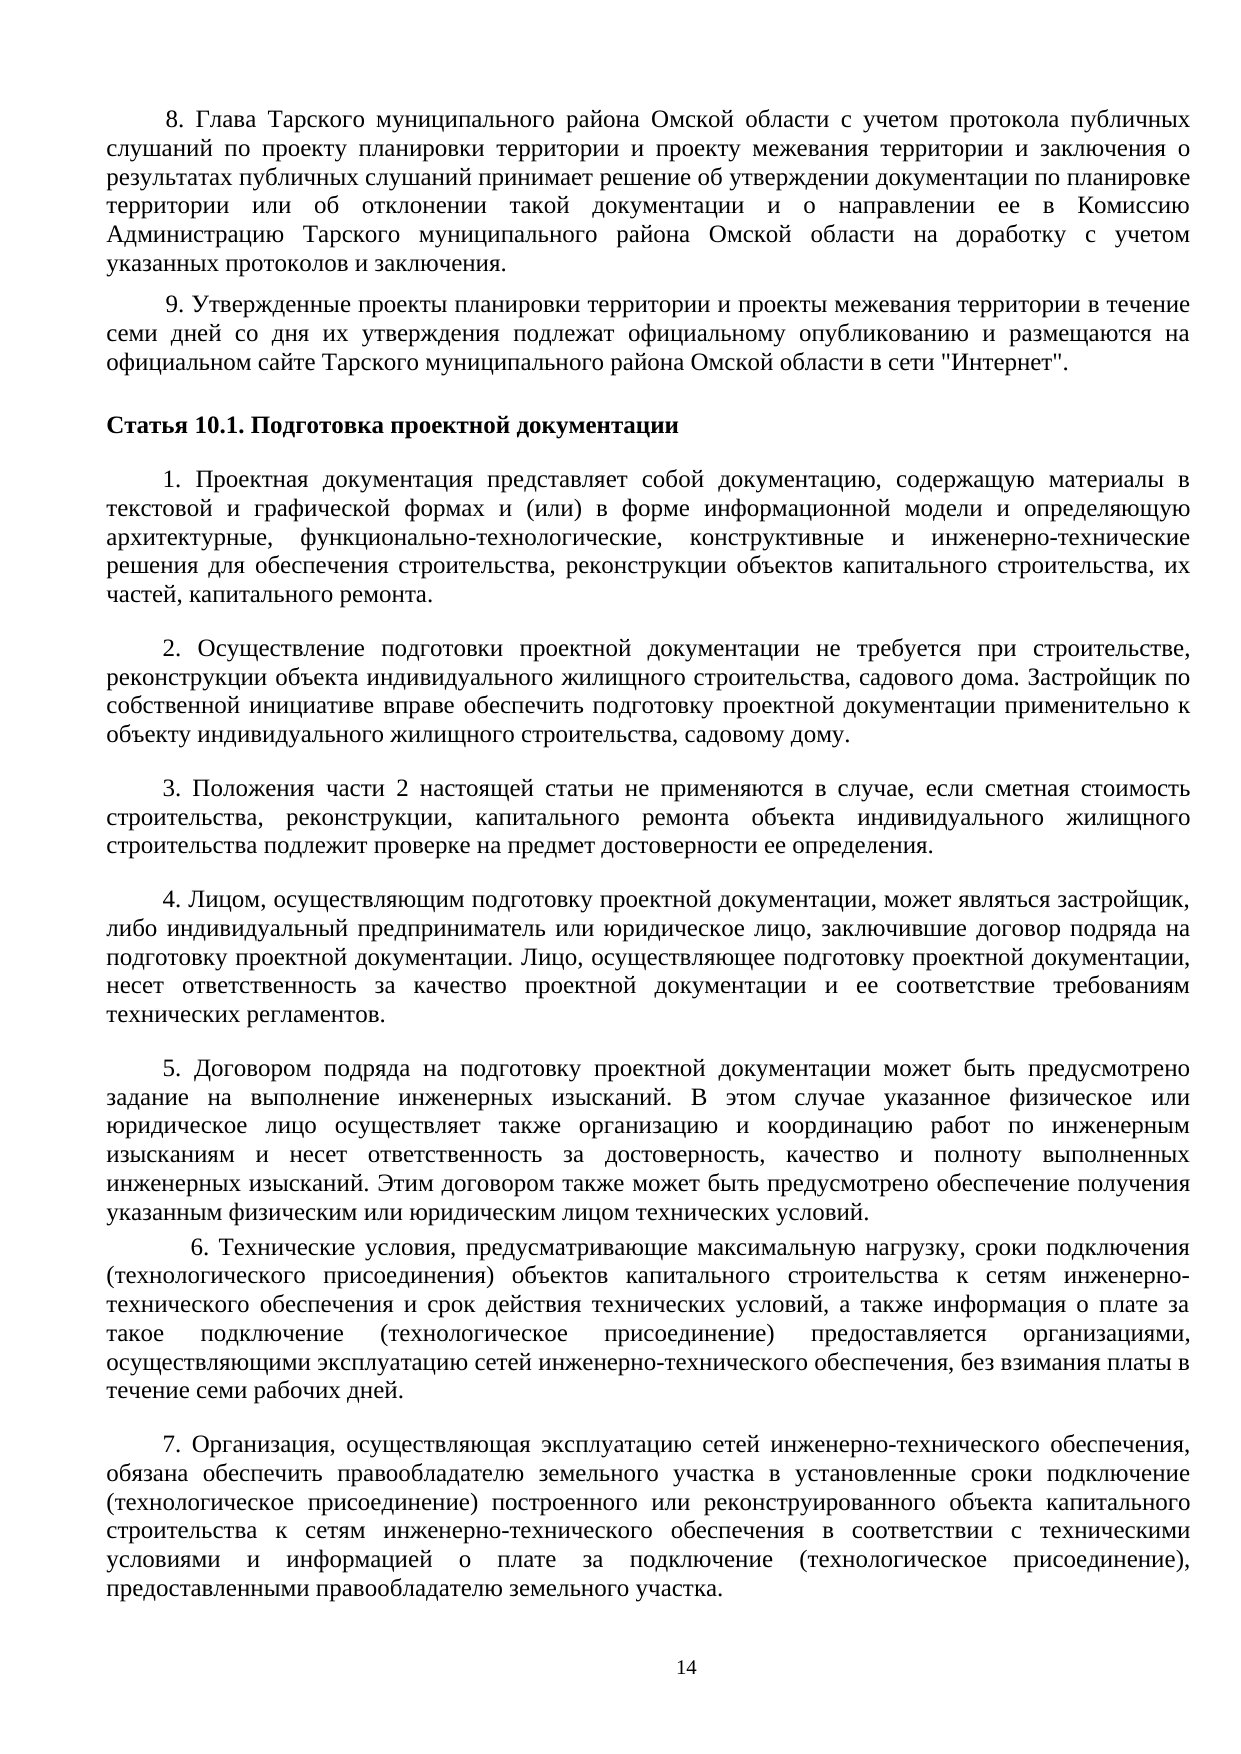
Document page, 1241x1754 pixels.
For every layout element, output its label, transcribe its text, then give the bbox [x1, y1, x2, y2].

text 7. Организация, осуществляющая эксплуатацию сетей инженерно-технического обеспечения, обязана обеспечить правообладателю земельного участка в установленные сроки подключение (технологическое присоединение) построенного или реконструированного объекта капитального строительства к сетям инженерно-технического обеспечения в соответствии с техническими условиями и информацией о плате за подключение (технологическое присоединение), предоставленными правообладателю земельного участка. [106, 1429, 1191, 1602]
title Статья 10.1. Подготовка проектной документации [106, 410, 1191, 439]
text 3. Положения части 2 настоящей статьи не применяются в случае, если сметная стоимость строительства, реконструкции, капитального ремонта объекта индивидуального жилищного строительства подлежит проверке на предмет достоверности ее определения. [106, 773, 1191, 859]
text 5. Договором подряда на подготовку проектной документации может быть предусмотрено задание на выполнение инженерных изысканий. В этом случае указанное физическое или юридическое лицо осуществляет также организацию и координацию работ по инженерным изысканиям и несет ответственность за достоверность, качество и полноту выполненных инженерных изысканий. Этим договором также может быть предусмотрено обеспечение получения указанным физическим или юридическим лицом технических условий. [106, 1053, 1191, 1225]
text 9. Утвержденные проекты планировки территории и проекты межевания территории в течение семи дней со дня их утверждения подлежат официальному опубликованию и размещаются на официальном сайте Тарского муниципального района Омской области в сети "Интернет". [106, 289, 1191, 375]
text 8. Глава Тарского муниципального района Омской области с учетом протокола публичных слушаний по проекту планировки территории и проекту межевания территории и заключения о результатах публичных слушаний принимает решение об утверждении документации по планировке территории или об отклонении такой документации и о направлении ее в Комиссию Администрацию Тарского муниципального района Омской области на доработку с учетом указанных протоколов и заключения. [106, 104, 1191, 277]
text 4. Лицом, осуществляющим подготовку проектной документации, может являться застройщик, либо индивидуальный предприниматель или юридическое лицо, заключившие договор подряда на подготовку проектной документации. Лицо, осуществляющее подготовку проектной документации, несет ответственность за качество проектной документации и ее соответствие требованиям технических регламентов. [106, 884, 1191, 1028]
text 6. Технические условия, предусматривающие максимальную нагрузку, сроки подключения (технологического присоединения) объектов капитального строительства к сетям инженерно-технического обеспечения и срок действия технических условий, а также информация о плате за такое подключение (технологическое присоединение) предоставляется организациями, осуществляющими эксплуатацию сетей инженерно-технического обеспечения, без взимания платы в течение семи рабочих дней. [106, 1232, 1191, 1404]
text 1. Проектная документация представляет собой документацию, содержащую материалы в текстовой и графической формах и (или) в форме информационной модели и определяющую архитектурные, функционально-технологические, конструктивные и инженерно-технические решения для обеспечения строительства, реконструкции объектов капитального строительства, их частей, капитального ремонта. [106, 464, 1191, 608]
text 2. Осуществление подготовки проектной документации не требуется при строительстве, реконструкции объекта индивидуального жилищного строительства, садового дома. Застройщик по собственной инициативе вправе обеспечить подготовку проектной документации применительно к объекту индивидуального жилищного строительства, садовому дому. [106, 633, 1191, 748]
